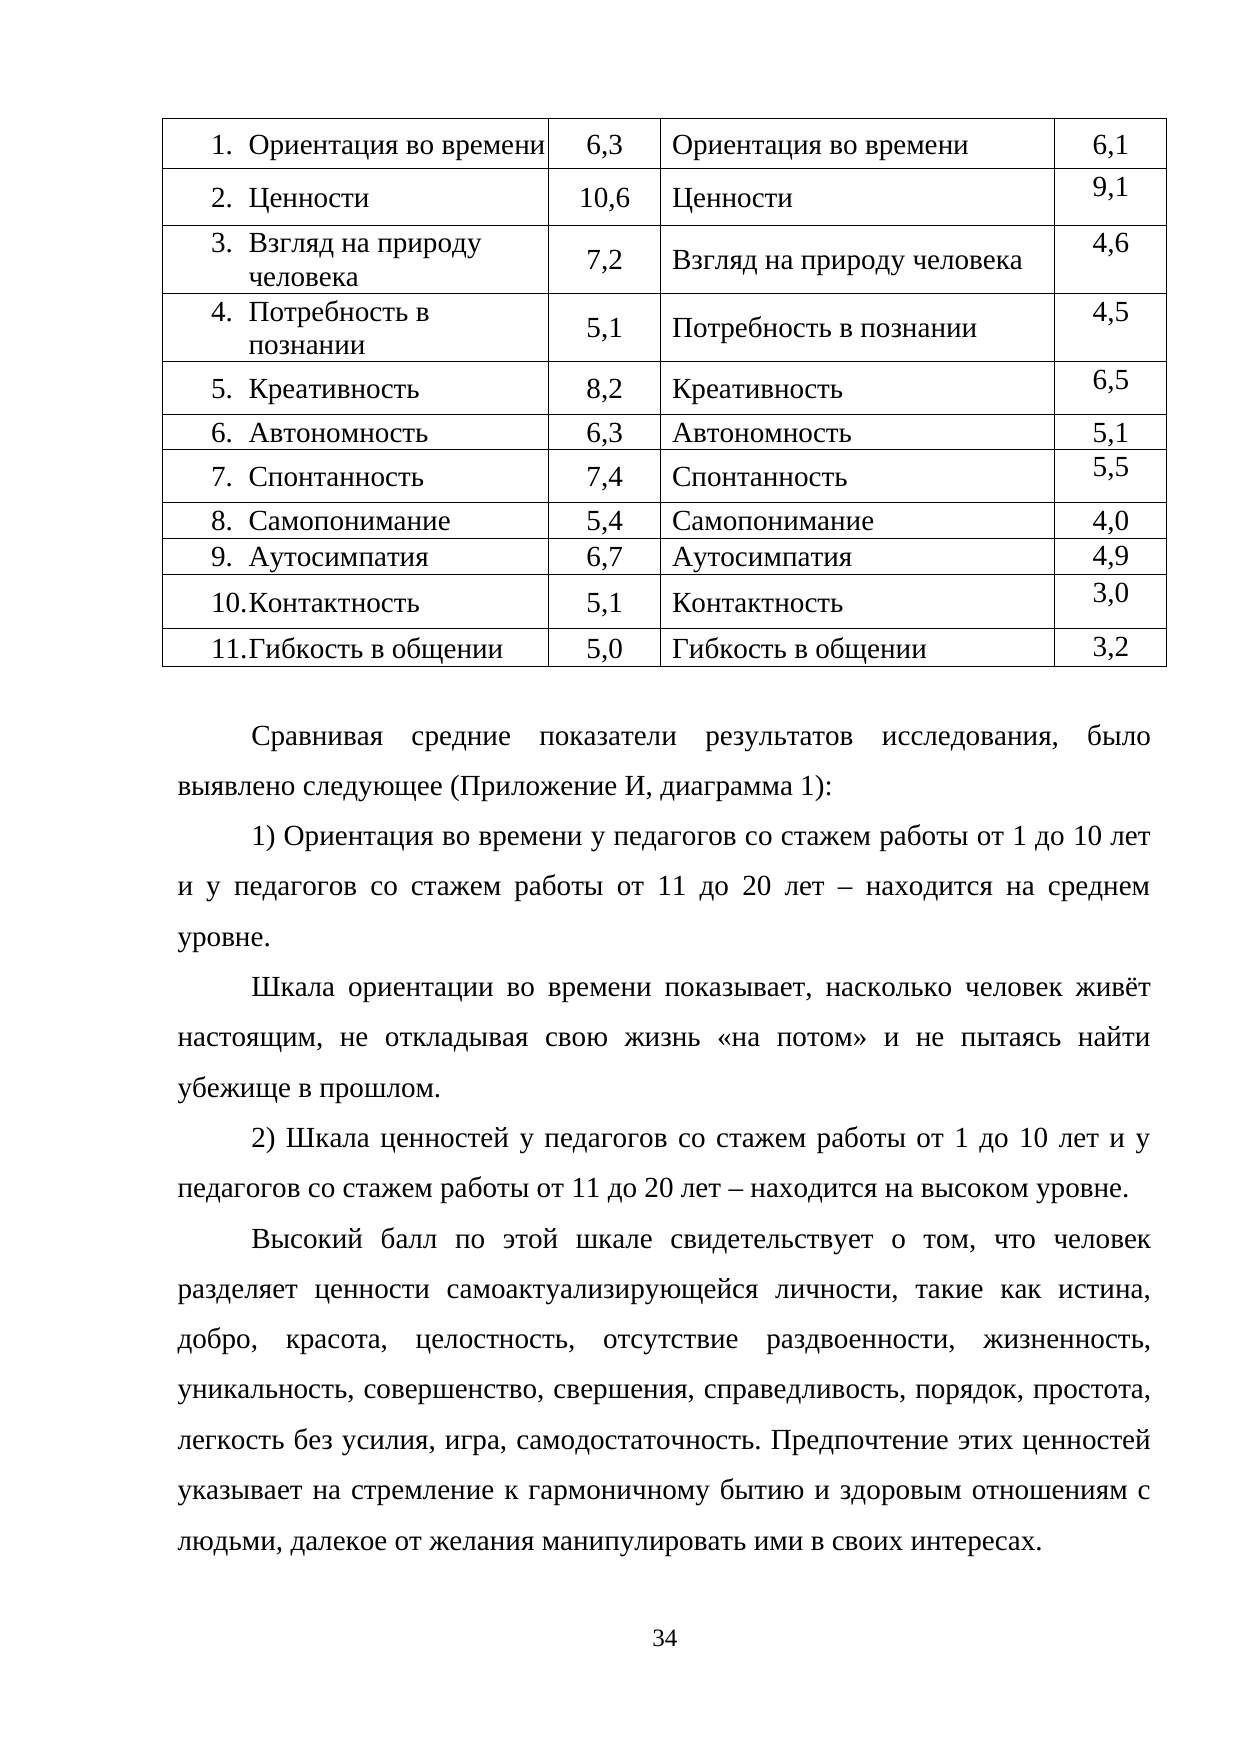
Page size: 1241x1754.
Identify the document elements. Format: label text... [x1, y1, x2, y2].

table_cell 5,1 [549, 575, 660, 628]
table_cell Гибкость в общении [661, 629, 1054, 666]
table_cell 6,3 [549, 119, 660, 168]
table_cell Ориентация во времени [163, 119, 548, 168]
table_cell Взгляд на природу человека [163, 226, 548, 293]
table_cell 8,2 [549, 362, 660, 414]
table_cell Гибкость в общении [163, 629, 548, 666]
table_cell Самопонимание [661, 503, 1054, 537]
table_cell Контактность [661, 575, 1054, 628]
table_cell Потребность в познании [661, 294, 1054, 361]
table_cell Креативность [163, 362, 548, 414]
table_cell 6,3 [549, 415, 660, 448]
table_cell 5,5 [1055, 450, 1166, 502]
table_cell 6,7 [549, 539, 660, 574]
table_cell 3,2 [1055, 629, 1166, 666]
table_cell 5,0 [549, 629, 660, 666]
text Шкала ориентации во времени показывает, насколько человек живёт настоящим, не откладывая свою жизнь «на потом» и не пытаясь найти убежище в прошлом. [177, 969, 1152, 1103]
table_cell Ценности [163, 169, 548, 224]
table_cell 4,5 [1055, 294, 1166, 361]
table_cell 3,0 [1055, 575, 1166, 628]
table_cell 7,2 [549, 226, 660, 293]
table_cell 5,1 [549, 294, 660, 361]
table_cell 10,6 [549, 169, 660, 224]
table_cell Контактность [163, 575, 548, 628]
text 1) Ориентация во времени у педагогов со стажем работы от 1 до 10 лет и у педагогов со стажем работы от 11 до 20 лет – находится на среднем уровне. [177, 818, 1152, 952]
table_cell 6,5 [1055, 362, 1166, 414]
table_cell 5,1 [1055, 415, 1166, 448]
text Сравнивая средние показатели результатов исследования, было выявлено следующее (Приложение И, диаграмма 1): [177, 718, 1152, 801]
table_cell Потребность в познании [163, 294, 548, 361]
table_cell 6,1 [1055, 119, 1166, 168]
table_cell Взгляд на природу человека [661, 226, 1054, 293]
table_cell Автономность [661, 415, 1054, 448]
table_cell Ориентация во времени [661, 119, 1054, 168]
text 2) Шкала ценностей у педагогов со стажем работы от 1 до 10 лет и у педагогов со стажем работы от 11 до 20 лет – находится на высоком уровне. [177, 1120, 1152, 1204]
table_cell Автономность [163, 415, 548, 448]
table_cell Аутосимпатия [661, 539, 1054, 574]
table_cell Самопонимание [163, 503, 548, 537]
table_cell 4,6 [1055, 226, 1166, 293]
table_cell Аутосимпатия [163, 539, 548, 574]
table_cell 9,1 [1055, 169, 1166, 224]
table_cell 4,9 [1055, 539, 1166, 574]
text Высокий балл по этой шкале свидетельствует о том, что человек разделяет ценности самоактуализирующейся личности, такие как истина, добро, красота, целостность, отсутствие раздвоенности, жизненность, уникальность, совершенство, свершения, справедливость, порядок, простота, легкость без усилия, игра, самодостаточность. Предпочтение этих ценностей указывает на стремление к гармоничному бытию и здоровым отношениям с людьми, далекое от желания манипулировать ими в своих интересах. [177, 1221, 1152, 1556]
table_cell Ценности [661, 169, 1054, 224]
table_cell Креативность [661, 362, 1054, 414]
table_cell Спонтанность [661, 450, 1054, 502]
table_cell 5,4 [549, 503, 660, 537]
table_cell 4,0 [1055, 503, 1166, 537]
table_cell Спонтанность [163, 450, 548, 502]
table_cell 7,4 [549, 450, 660, 502]
